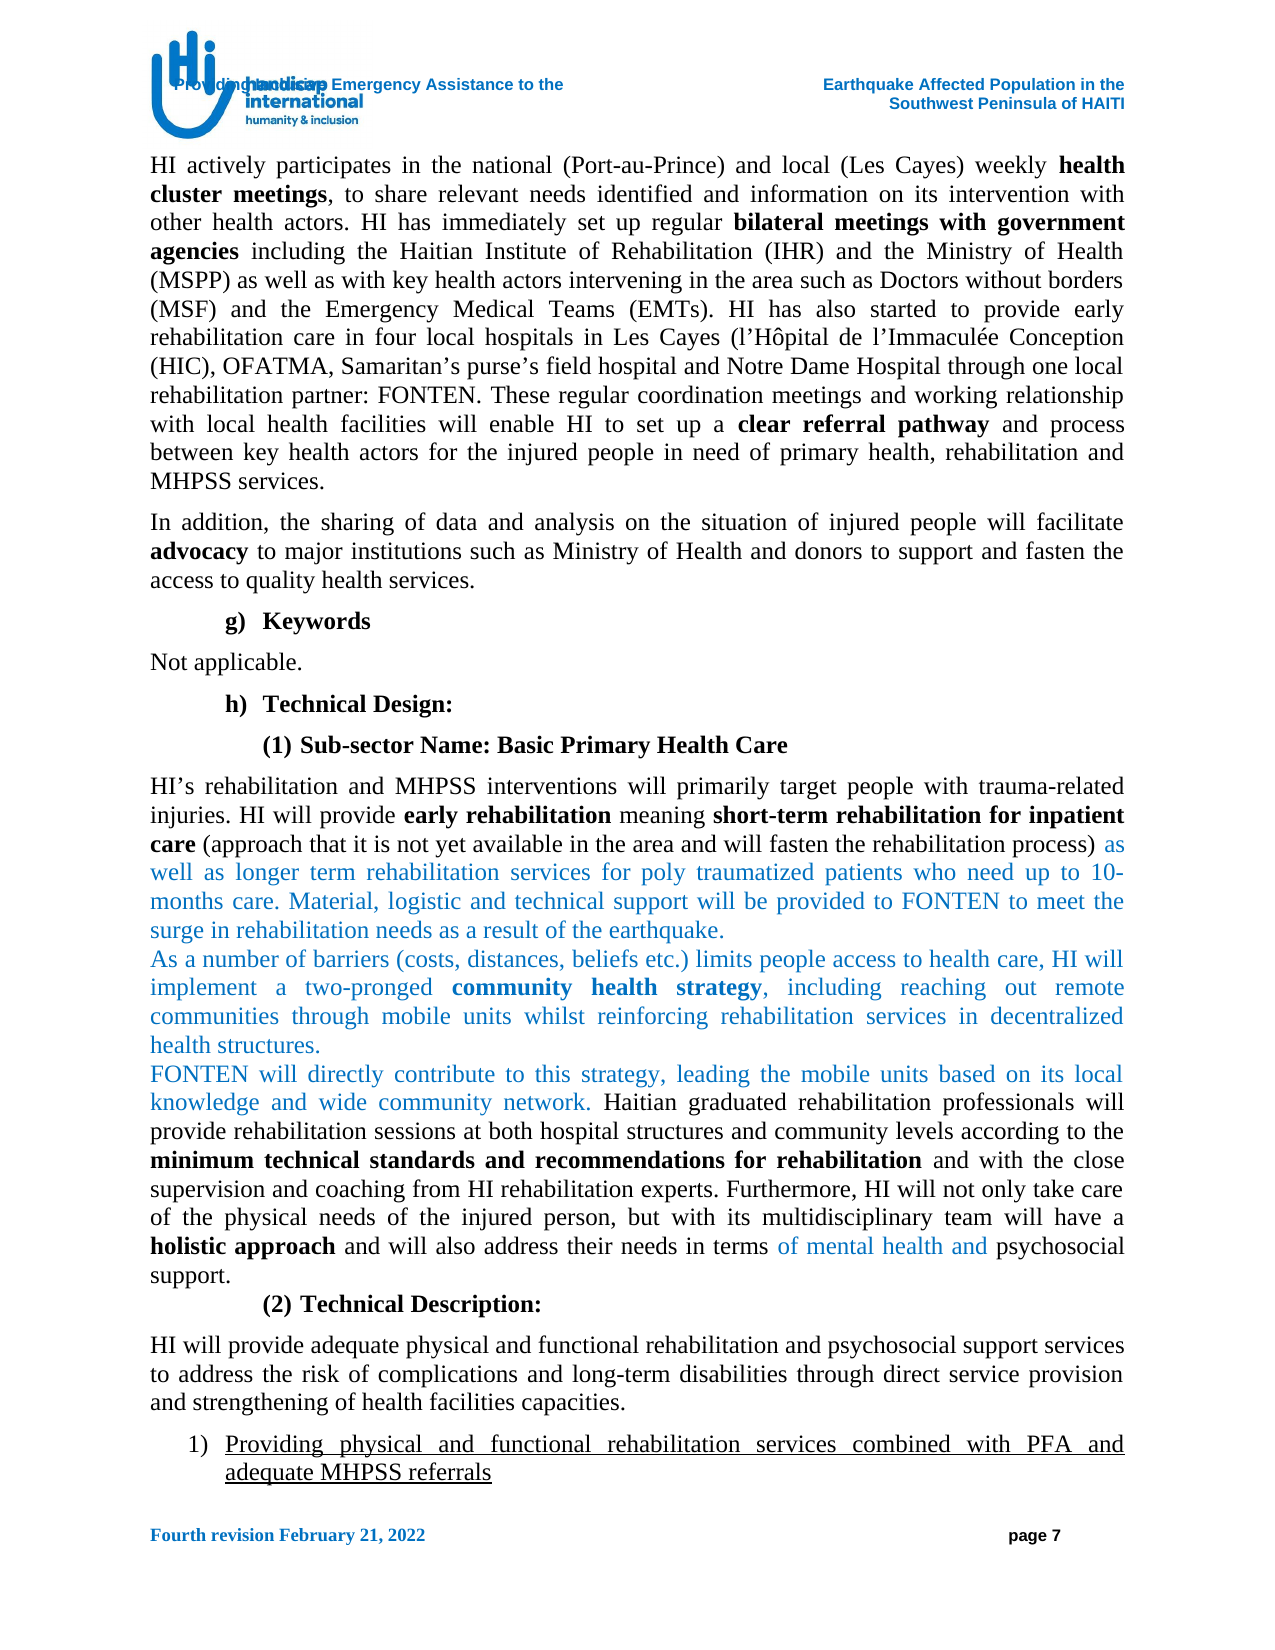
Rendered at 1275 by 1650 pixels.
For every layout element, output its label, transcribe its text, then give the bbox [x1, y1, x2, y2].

list Keywords [225, 606, 1125, 635]
picture [141, 20, 373, 149]
list Technical Description: [262, 1289, 1125, 1317]
text HI will provide adequate physical and functional rehabilitation and psychosocial support services to address the risk of complications and long-term disabilities through direct service provision and strengthening of health facilities capacities. [150, 1330, 1125, 1416]
list Providing physical and functional rehabilitation services combined with PFA and adequate MHPSS referrals [187, 1429, 1125, 1486]
list Technical Design: [225, 689, 1125, 717]
text As a number of barriers (costs, distances, beliefs etc.) limits people access to health care, HI will implement a two-pronged community health strategy, including reaching out remote communities through mobile units whilst reinforcing rehabilitation services in decentralized health structures. [150, 944, 1125, 1059]
text Not applicable. [150, 647, 1125, 676]
text FONTEN will directly contribute to this strategy, leading the mobile units based on its local knowledge and wide community network. Haitian graduated rehabilitation professionals will provide rehabilitation sessions at both hospital structures and community levels according to the minimum technical standards and recommendations for rehabilitation and with the close supervision and coaching from HI rehabilitation experts. Furthermore, HI will not only take care of the physical needs of the injured person, but with its multidisciplinary team will have a holistic approach and will also address their needs in terms of mental health and psychosocial support. [150, 1059, 1125, 1289]
list Sub-sector Name: Basic Primary Health Care [262, 730, 1125, 759]
text In addition, the sharing of data and analysis on the situation of injured people will facilitate advocacy to major institutions such as Ministry of Health and donors to support and fasten the access to quality health services. [150, 507, 1125, 594]
text HI’s rehabilitation and MHPSS interventions will primarily target people with trauma-related injuries. HI will provide early rehabilitation meaning short-term rehabilitation for inpatient care (approach that it is not yet available in the area and will fasten the rehabilitation process) as well as longer term rehabilitation services for poly traumatized patients who need up to 10-months care. Material, logistic and technical support will be provided to FONTEN to meet the surge in rehabilitation needs as a result of the earthquake. [150, 771, 1125, 944]
text HI actively participates in the national (Port-au-Prince) and local (Les Cayes) weekly health cluster meetings, to share relevant needs identified and information on its intervention with other health actors. HI has immediately set up regular bilateral meetings with government agencies including the Haitian Institute of Rehabilitation (IHR) and the Ministry of Health (MSPP) as well as with key health actors intervening in the area such as Doctors without borders (MSF) and the Emergency Medical Teams (EMTs). HI has also started to provide early rehabilitation care in four local hospitals in Les Cayes (l’Hôpital de l’Immaculée Conception (HIC), OFATMA, Samaritan’s purse’s field hospital and Notre Dame Hospital through one local rehabilitation partner: FONTEN. These regular coordination meetings and working relationship with local health facilities will enable HI to set up a clear referral pathway and process between key health actors for the injured people in need of primary health, rehabilitation and MHPSS services. [150, 150, 1125, 495]
